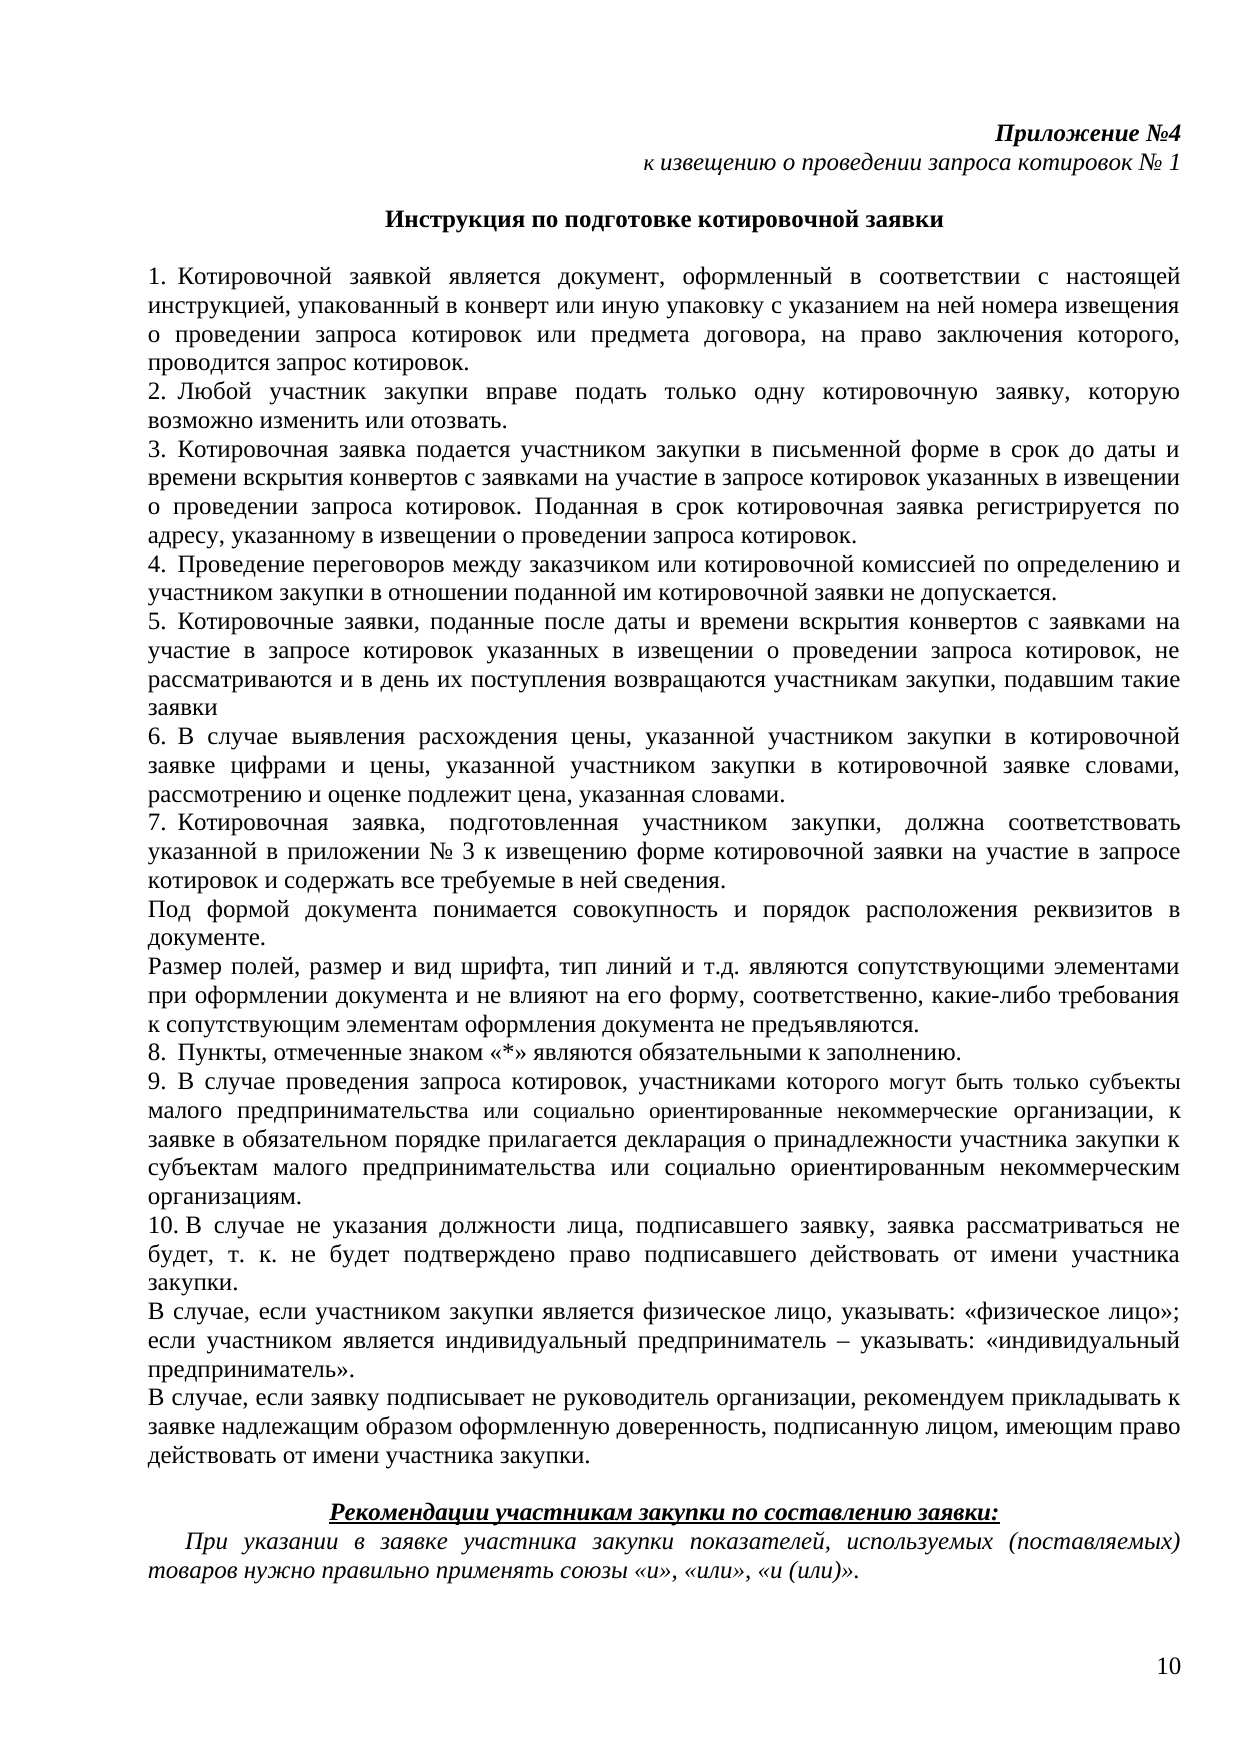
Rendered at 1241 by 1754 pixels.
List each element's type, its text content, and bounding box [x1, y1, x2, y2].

text Рекомендации участникам закупки по составлению заявки: [148, 1497, 1181, 1526]
list Проведение переговоров между заказчиком или котировочной комиссией по определению и участником закупки в отношении поданной им котировочной заявки не допускается. [148, 549, 1181, 606]
text При указании в заявке участника закупки показателей, используемых (поставляемых) товаров нужно правильно применять союзы «и», «или», «и (или)». [148, 1526, 1181, 1584]
list Котировочная заявка подается участником закупки в письменной форме в срок до даты и времени вскрытия конвертов с заявками на участие в запросе котировок указанных в извещении о проведении запроса котировок. Поданная в срок котировочная заявка регистрируется по адресу, указанному в извещении о проведении запроса котировок. [148, 434, 1181, 549]
list Котировочной заявкой является документ, оформленный в соответствии с настоящей инструкцией, упакованный в конверт или иную упаковку с указанием на ней номера извещения о проведении запроса котировок или предмета договора, на право заключения которого, проводится запрос котировок. [148, 261, 1181, 376]
list В случае выявления расхождения цены, указанной участником закупки в котировочной заявке цифрами и цены, указанной участником закупки в котировочной заявке словами, рассмотрению и оценке подлежит цена, указанная словами. [148, 721, 1181, 807]
list Пункты, отмеченные знаком «*» являются обязательными к заполнению. [148, 1037, 1181, 1066]
list Любой участник закупки вправе подать только одну котировочную заявку, которую возможно изменить или отозвать. [148, 376, 1181, 434]
text В случае, если заявку подписывает не руководитель организации, рекомендуем прикладывать к заявке надлежащим образом оформленную доверенность, подписанную лицом, имеющим право действовать от имени участника закупки. [148, 1382, 1181, 1469]
list Котировочные заявки, поданные после даты и времени вскрытия конвертов с заявками на участие в запросе котировок указанных в извещении о проведении запроса котировок, не рассматриваются и в день их поступления возвращаются участникам закупки, подавшим такие заявки [148, 606, 1181, 721]
list В случае не указания должности лица, подписавшего заявку, заявка рассматриваться не будет, т. к. не будет подтверждено право подписавшего действовать от имени участника закупки. [148, 1210, 1181, 1296]
text Размер полей, размер и вид шрифта, тип линий и т.д. являются сопутствующими элементами при оформлении документа и не влияют на его форму, соответственно, какие-либо требования к сопутствующим элементам оформления документа не предъявляются. [148, 951, 1181, 1037]
list Котировочная заявка, подготовленная участником закупки, должна соответствовать указанной в приложении № 3 к извещению форме котировочной заявки на участие в запросе котировок и содержать все требуемые в ней сведения. [148, 807, 1181, 894]
text к извещению о проведении запроса котировок № 1 [148, 147, 1181, 176]
text Приложение №4 [148, 118, 1181, 147]
text Под формой документа понимается совокупность и порядок расположения реквизитов в документе. [148, 894, 1181, 951]
list В случае проведения запроса котировок, участниками которого могут быть только субъекты малого предпринимательства или социально ориентированные некоммерческие организации, к заявке в обязательном порядке прилагается декларация о принадлежности участника закупки к субъектам малого предпринимательства или социально ориентированным некоммерческим организациям. [148, 1066, 1181, 1210]
text В случае, если участником закупки является физическое лицо, указывать: «физическое лицо»; если участником является индивидуальный предприниматель – указывать: «индивидуальный предприниматель». [148, 1296, 1181, 1382]
text Инструкция по подготовке котировочной заявки [148, 204, 1181, 233]
